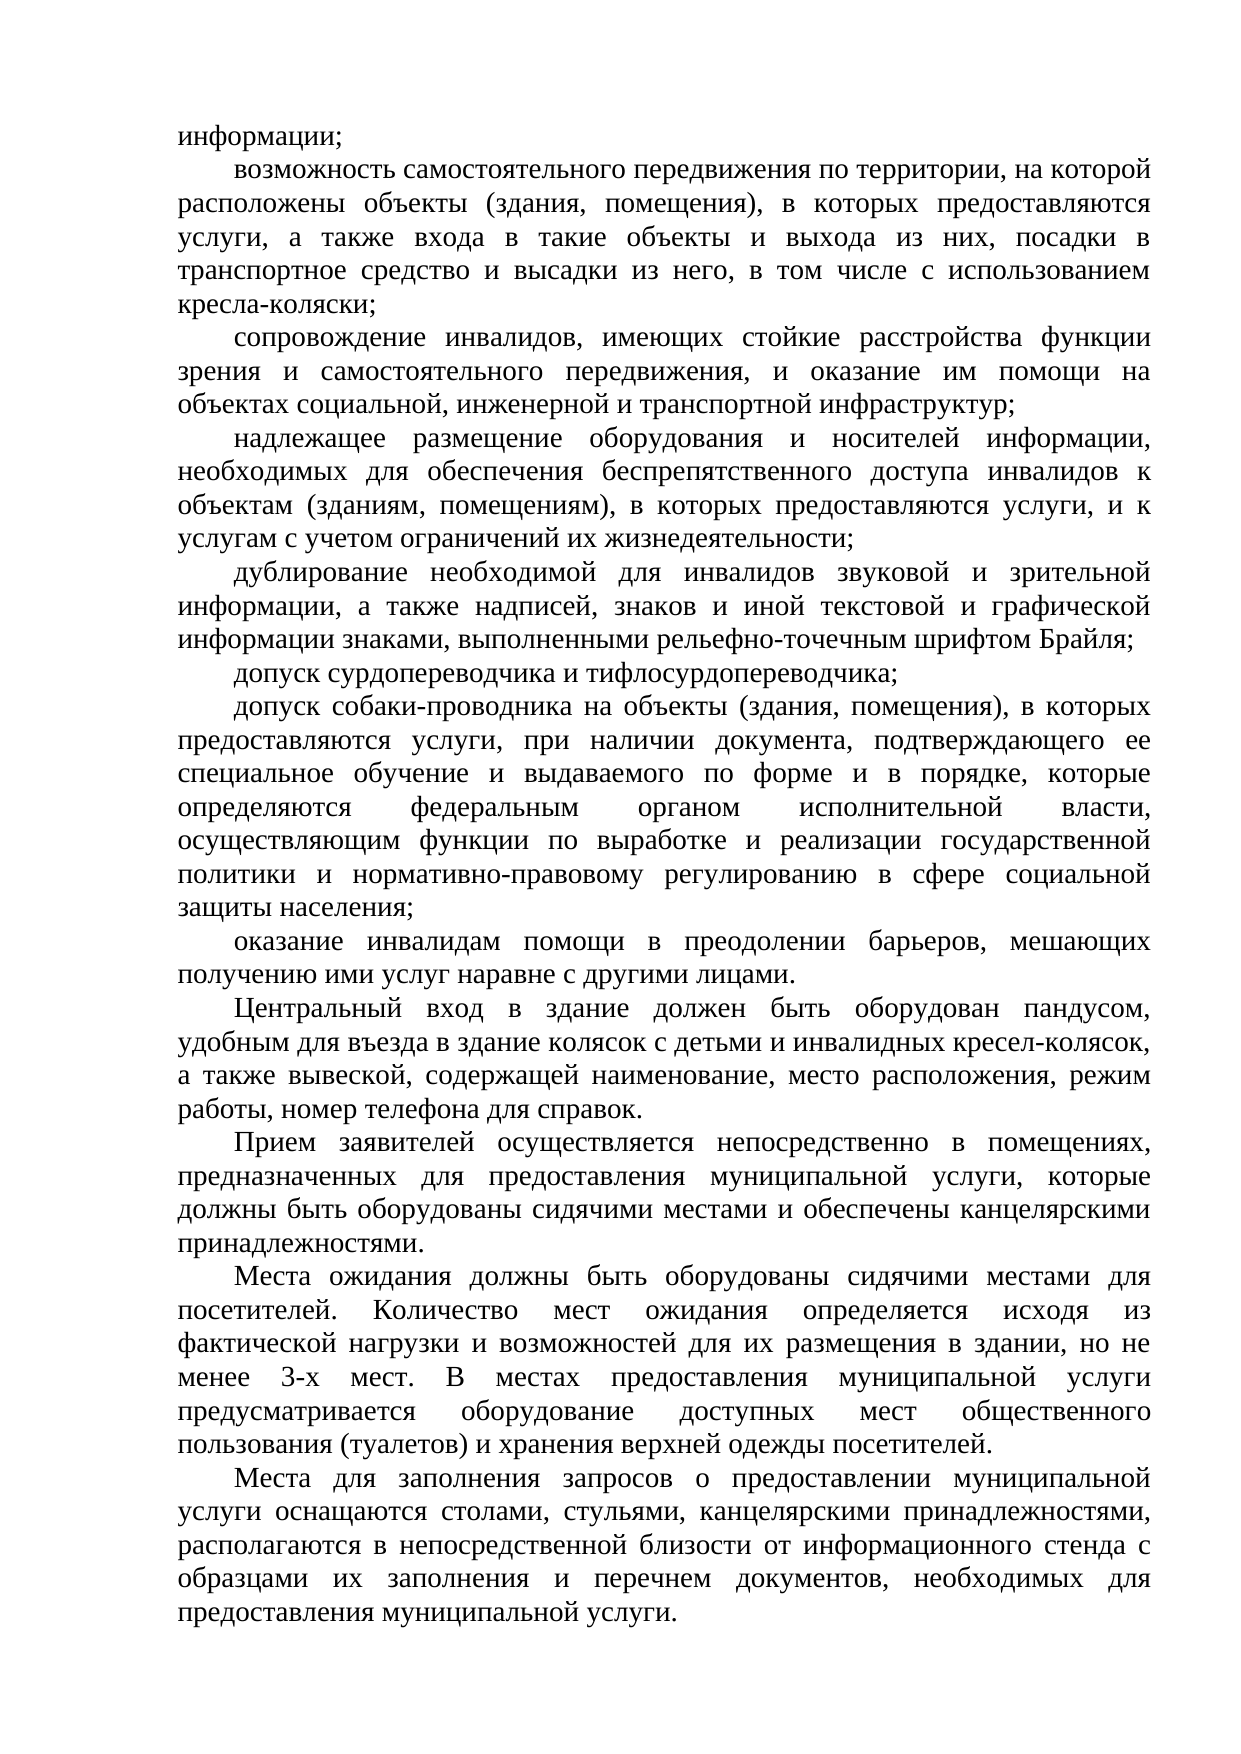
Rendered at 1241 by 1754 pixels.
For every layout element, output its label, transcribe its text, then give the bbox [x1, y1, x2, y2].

text допуск сурдопереводчика и тифлосурдопереводчика; [177, 655, 1152, 688]
text Центральный вход в здание должен быть оборудован пандусом, удобным для въезда в здание колясок с детьми и инвалидных кресел-колясок, а также вывеской, содержащей наименование, место расположения, режим работы, номер телефона для справок. [177, 990, 1152, 1124]
text Места ожидания должны быть оборудованы сидячими местами для посетителей. Количество мест ожидания определяется исходя из фактической нагрузки и возможностей для их размещения в здании, но не менее 3-х мест. В местах предоставления муниципальной услуги предусматривается оборудование доступных мест общественного пользования (туалетов) и хранения верхней одежды посетителей. [177, 1258, 1152, 1460]
text дублирование необходимой для инвалидов звуковой и зрительной информации, а также надписей, знаков и иной текстовой и графической информации знаками, выполненными рельефно-точечным шрифтом Брайля; [177, 554, 1152, 655]
text оказание инвалидам помощи в преодолении барьеров, мешающих получению ими услуг наравне с другими лицами. [177, 923, 1152, 990]
text надлежащее размещение оборудования и носителей информации, необходимых для обеспечения беспрепятственного доступа инвалидов к объектам (зданиям, помещениям), в которых предоставляются услуги, и к услугам с учетом ограничений их жизнедеятельности; [177, 420, 1152, 554]
text сопровождение инвалидов, имеющих стойкие расстройства функции зрения и самостоятельного передвижения, и оказание им помощи на объектах социальной, инженерной и транспортной инфраструктур; [177, 319, 1152, 420]
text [177, 118, 1152, 152]
text Места для заполнения запросов о предоставлении муниципальной услуги оснащаются столами, стульями, канцелярскими принадлежностями, располагаются в непосредственной близости от информационного стенда с образцами их заполнения и перечнем документов, необходимых для предоставления муниципальной услуги. [177, 1460, 1152, 1627]
text допуск собаки-проводника на объекты (здания, помещения), в которых предоставляются услуги, при наличии документа, подтверждающего ее специальное обучение и выдаваемого по форме и в порядке, которые определяются федеральным органом исполнительной власти, осуществляющим функции по выработке и реализации государственной политики и нормативно-правовому регулированию в сфере социальной защиты населения; [177, 688, 1152, 923]
text возможность самостоятельного передвижения по территории, на которой расположены объекты (здания, помещения), в которых предоставляются услуги, а также входа в такие объекты и выхода из них, посадки в транспортное средство и высадки из него, в том числе с использованием кресла-коляски; [177, 152, 1152, 319]
text Прием заявителей осуществляется непосредственно в помещениях, предназначенных для предоставления муниципальной услуги, которые должны быть оборудованы сидячими местами и обеспечены канцелярскими принадлежностями. [177, 1124, 1152, 1258]
